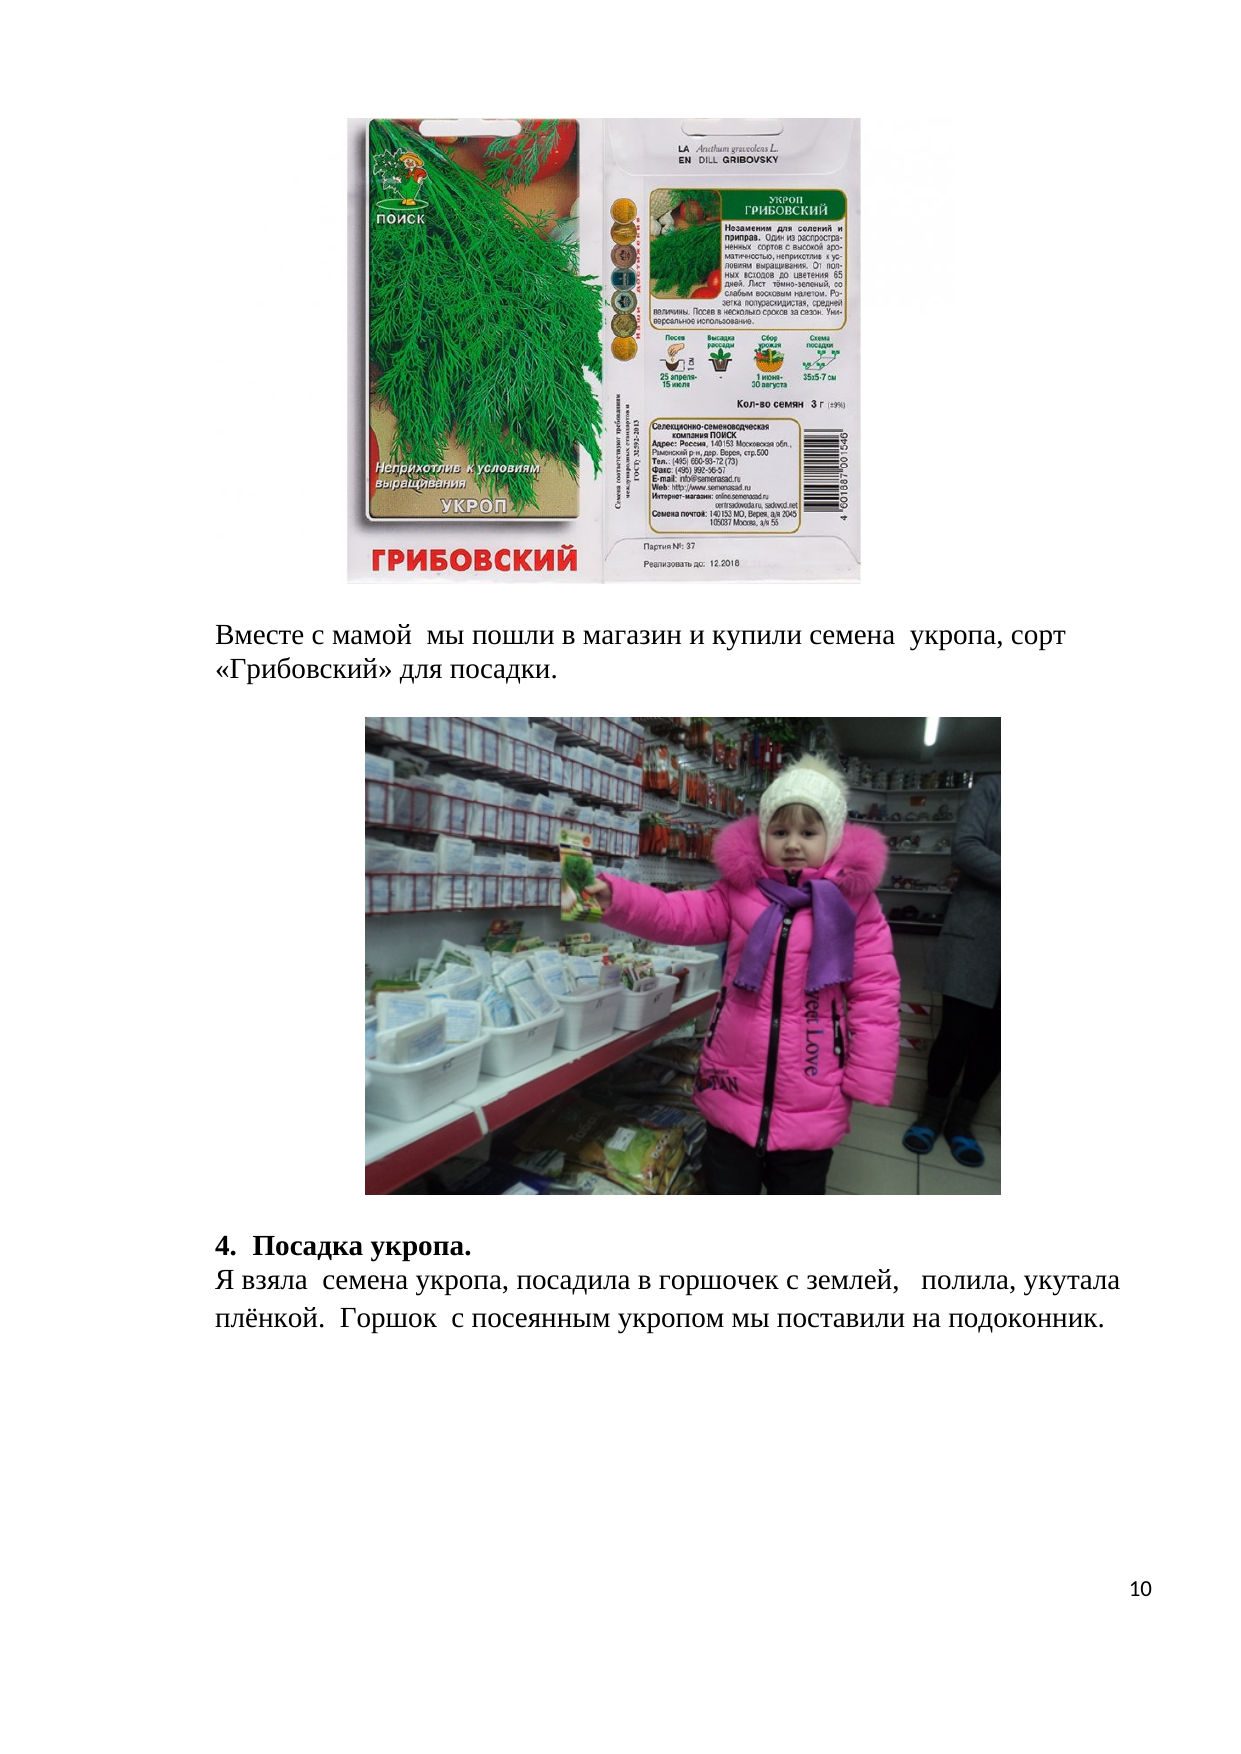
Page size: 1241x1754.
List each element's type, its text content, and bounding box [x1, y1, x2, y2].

text Вместе с мамой мы пошли в магазин и купили семена укропа, сорт [215, 617, 1152, 651]
picture [365, 717, 1001, 1195]
text «Грибовский» для посадки. [215, 651, 1152, 684]
list Посадка укропа. [215, 1228, 1152, 1262]
picture [214, 118, 954, 584]
text Я взяла семена укропа, посадила в горшочек с землей, полила, укутала плёнкой. Горшок с посеянным укропом мы поставили на подоконник. [215, 1262, 1152, 1334]
